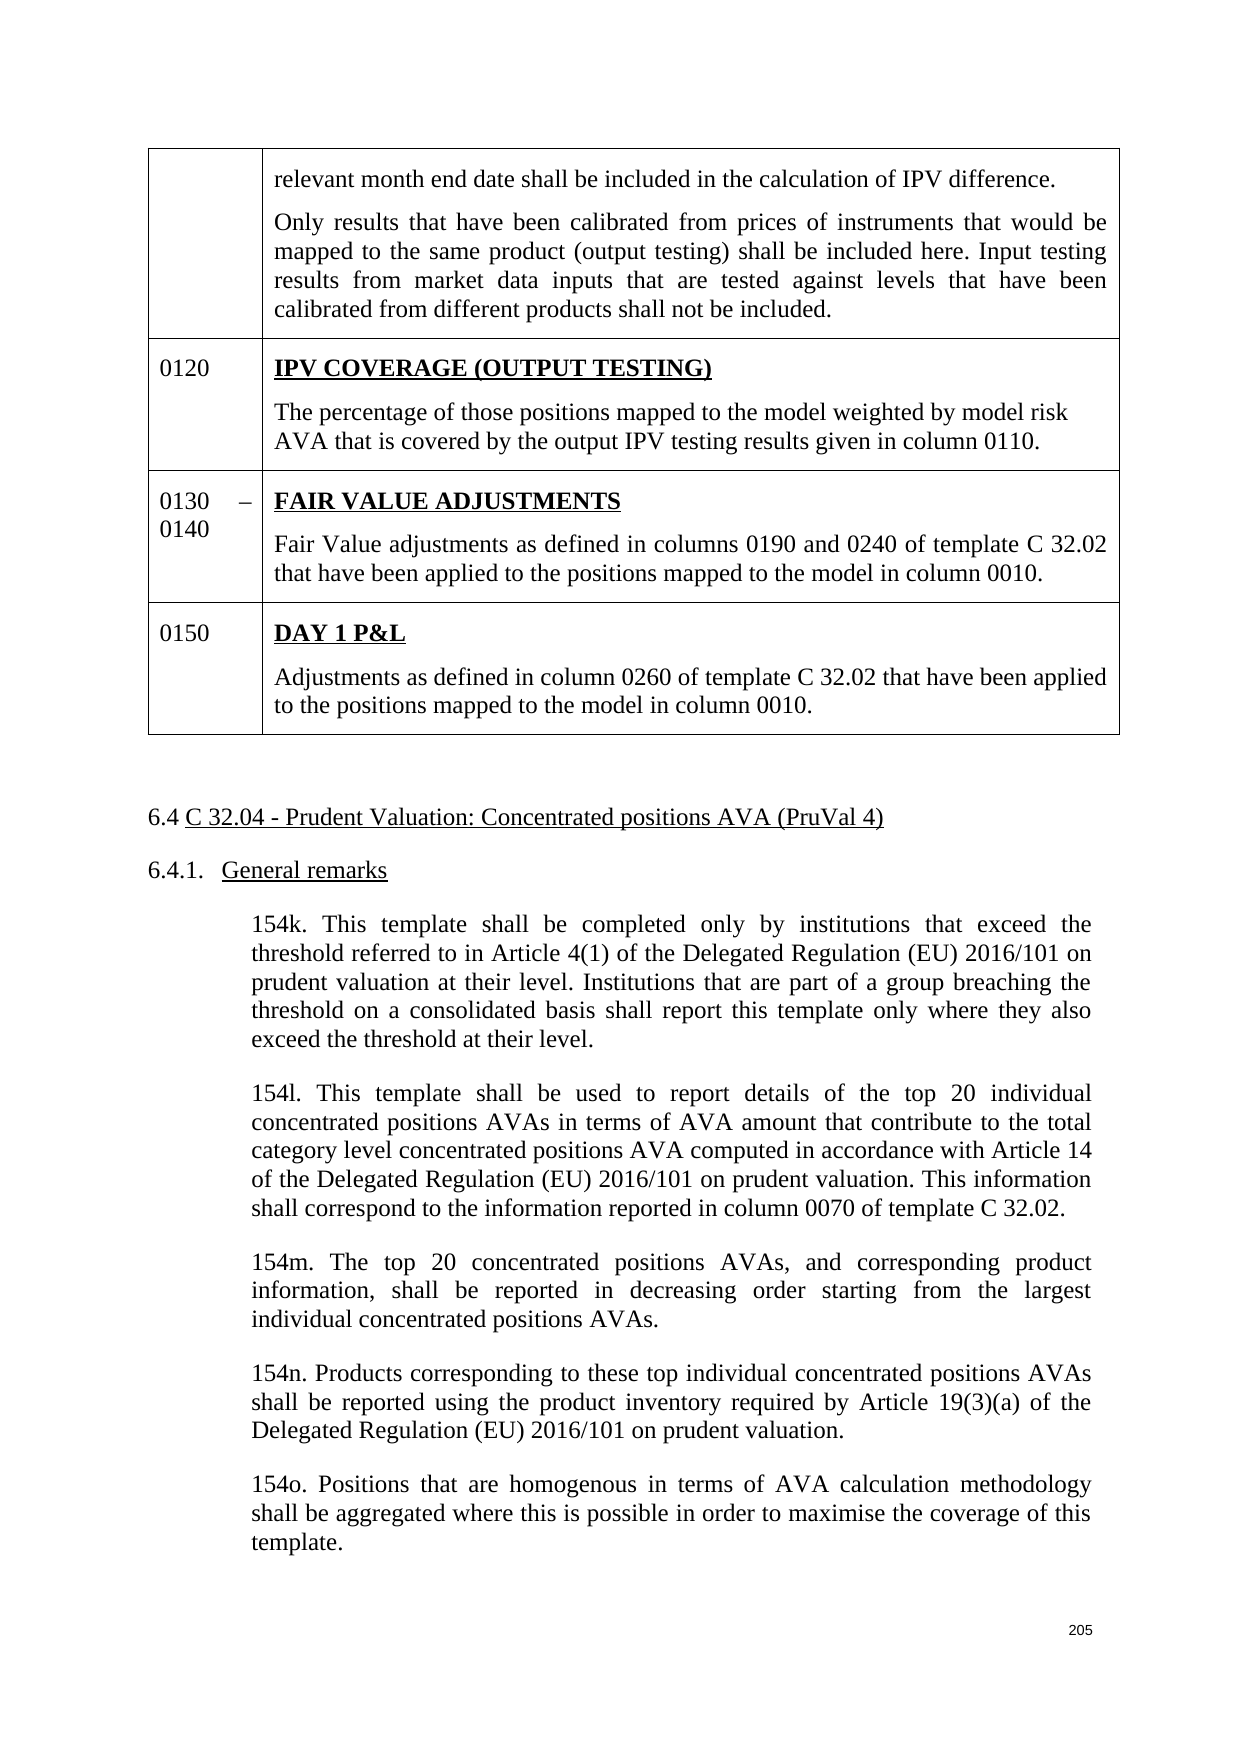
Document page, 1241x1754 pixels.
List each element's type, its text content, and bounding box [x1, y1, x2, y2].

list 6.4.1. General remarks [148, 855, 1093, 884]
list 154n. Products corresponding to these top individual concentrated positions AVAs shall be reported using the product inventory required by Article 19(3)(a) of the Delegated Regulation (EU) 2016/101 on prudent valuation. [251, 1358, 1093, 1444]
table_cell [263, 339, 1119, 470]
list 154k. This template shall be completed only by institutions that exceed the threshold referred to in Article 4(1) of the Delegated Regulation (EU) 2016/101 on prudent valuation at their level. Institutions that are part of a group breaching the threshold on a consolidated basis shall report this template only where they also exceed the threshold at their level. [251, 909, 1093, 1053]
list 154o. Positions that are homogenous in terms of AVA calculation methodology shall be aggregated where this is possible in order to maximise the coverage of this template. [251, 1469, 1093, 1555]
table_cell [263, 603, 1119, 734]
list 154m. The top 20 concentrated positions AVAs, and corresponding product information, shall be reported in decreasing order starting from the largest individual concentrated positions AVAs. [251, 1247, 1093, 1333]
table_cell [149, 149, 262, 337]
list 6.4 C 32.04 - Prudent Valuation: Concentrated positions AVA (PruVal 4) [148, 802, 1093, 830]
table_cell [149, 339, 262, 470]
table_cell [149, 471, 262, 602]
list 154l. This template shall be used to report details of the top 20 individual concentrated positions AVAs in terms of AVA amount that contribute to the total category level concentrated positions AVA computed in accordance with Article 14 of the Delegated Regulation (EU) 2016/101 on prudent valuation. This information shall correspond to the information reported in column 0070 of template C 32.02. [251, 1078, 1093, 1222]
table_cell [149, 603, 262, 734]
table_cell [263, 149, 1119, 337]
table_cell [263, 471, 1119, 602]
